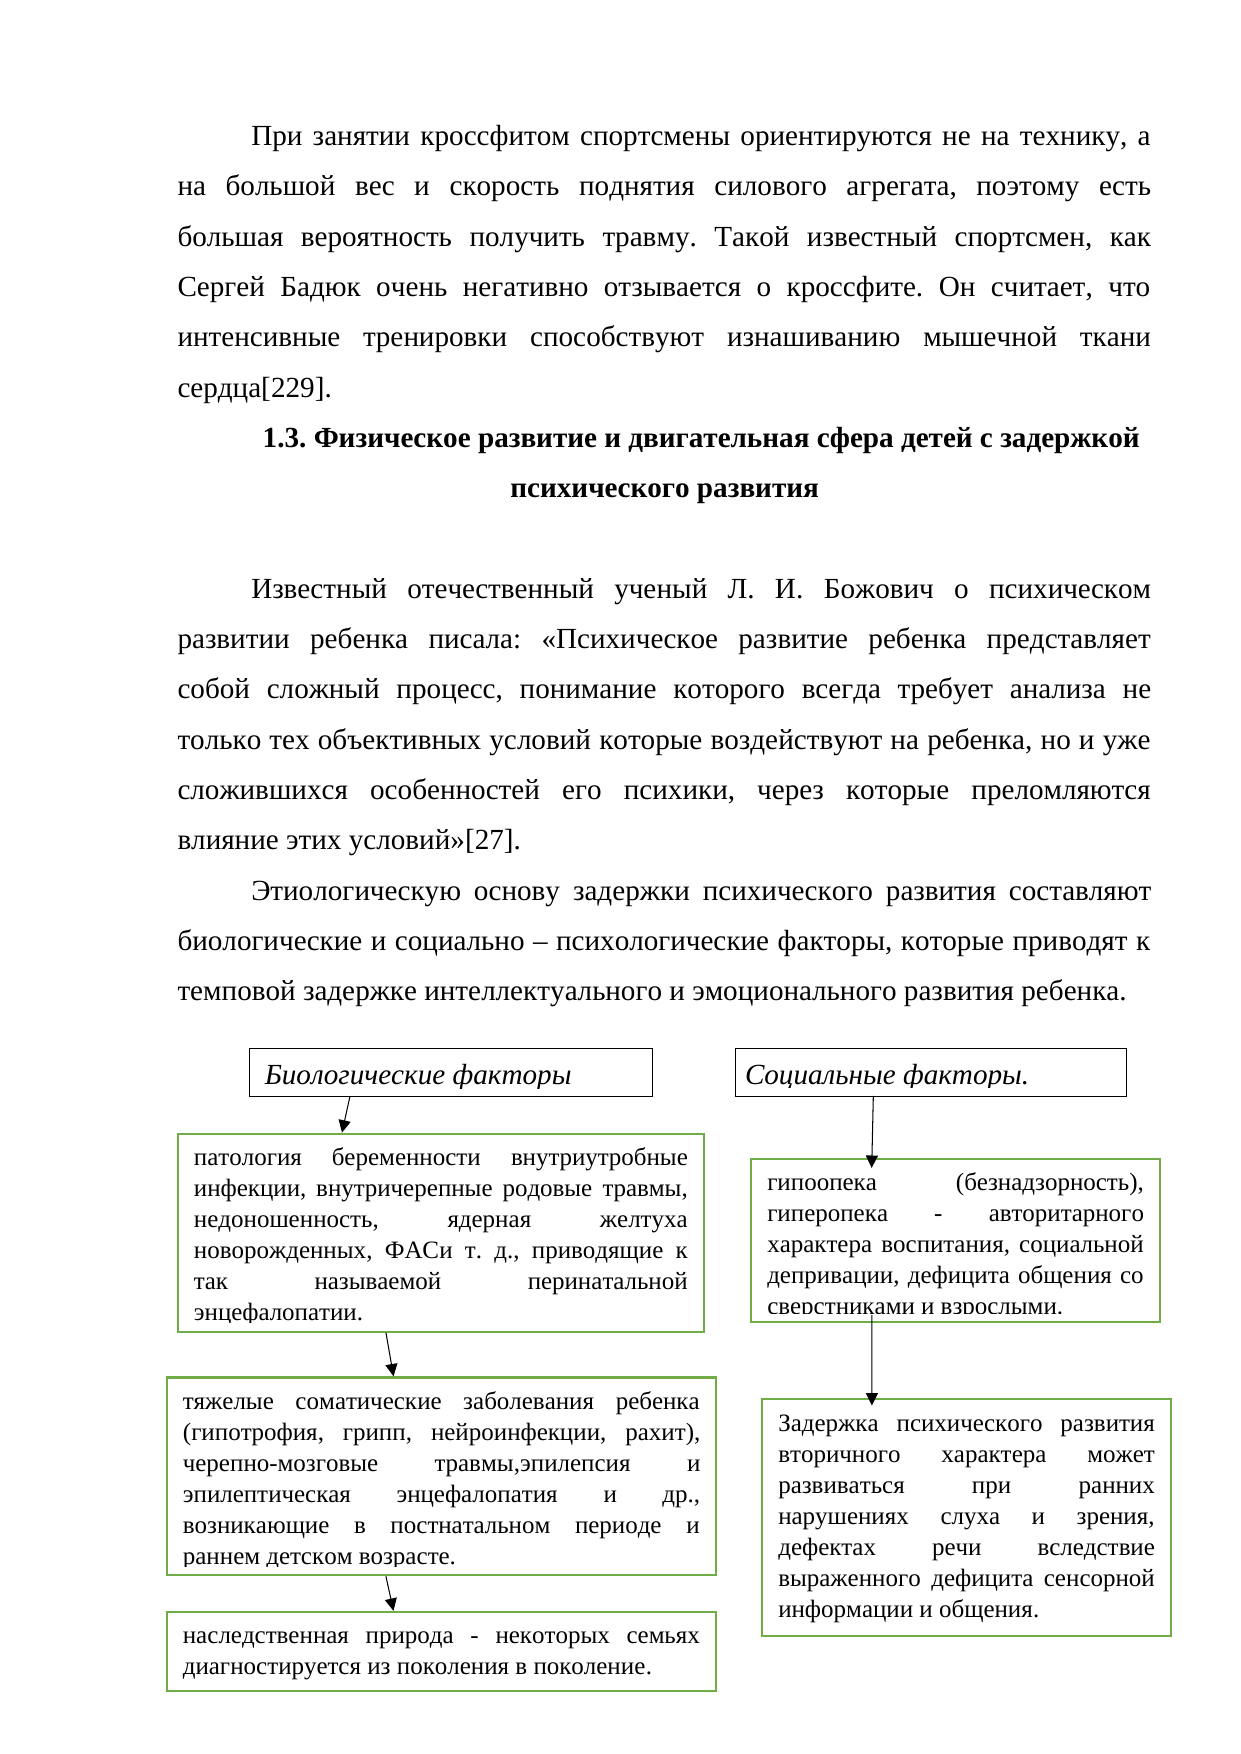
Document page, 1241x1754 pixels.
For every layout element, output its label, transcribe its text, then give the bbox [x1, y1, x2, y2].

text 1.3. Физическое развитие и двигательная сфера детей с задержкой психического развития [177, 420, 1152, 504]
text Этиологическую основу задержки психического развития составляют биологические и социально – психологические факторы, которые приводят к темповой задержке интеллектуального и эмоционального развития ребенка. [177, 873, 1152, 1007]
text При занятии кроссфитом спортсмены ориентируются не на технику, а на большой вес и скорость поднятия силового агрегата, поэтому есть большая вероятность получить травму. Такой известный спортсмен, как Сергей Бадюк очень негативно отзывается о кроссфите. Он считает, что интенсивные тренировки способствуют изнашиванию мышечной ткани сердца[229]. [177, 118, 1152, 403]
text Известный отечественный ученый Л. И. Божович о психическом развитии ребенка писала: «Психическое развитие ребенка представляет собой сложный процесс, понимание которого всегда требует анализа не только тех объективных условий которые воздействуют на ребенка, но и уже сложившихся особенностей его психики, через которые преломляются влияние этих условий»[27]. [177, 571, 1152, 856]
